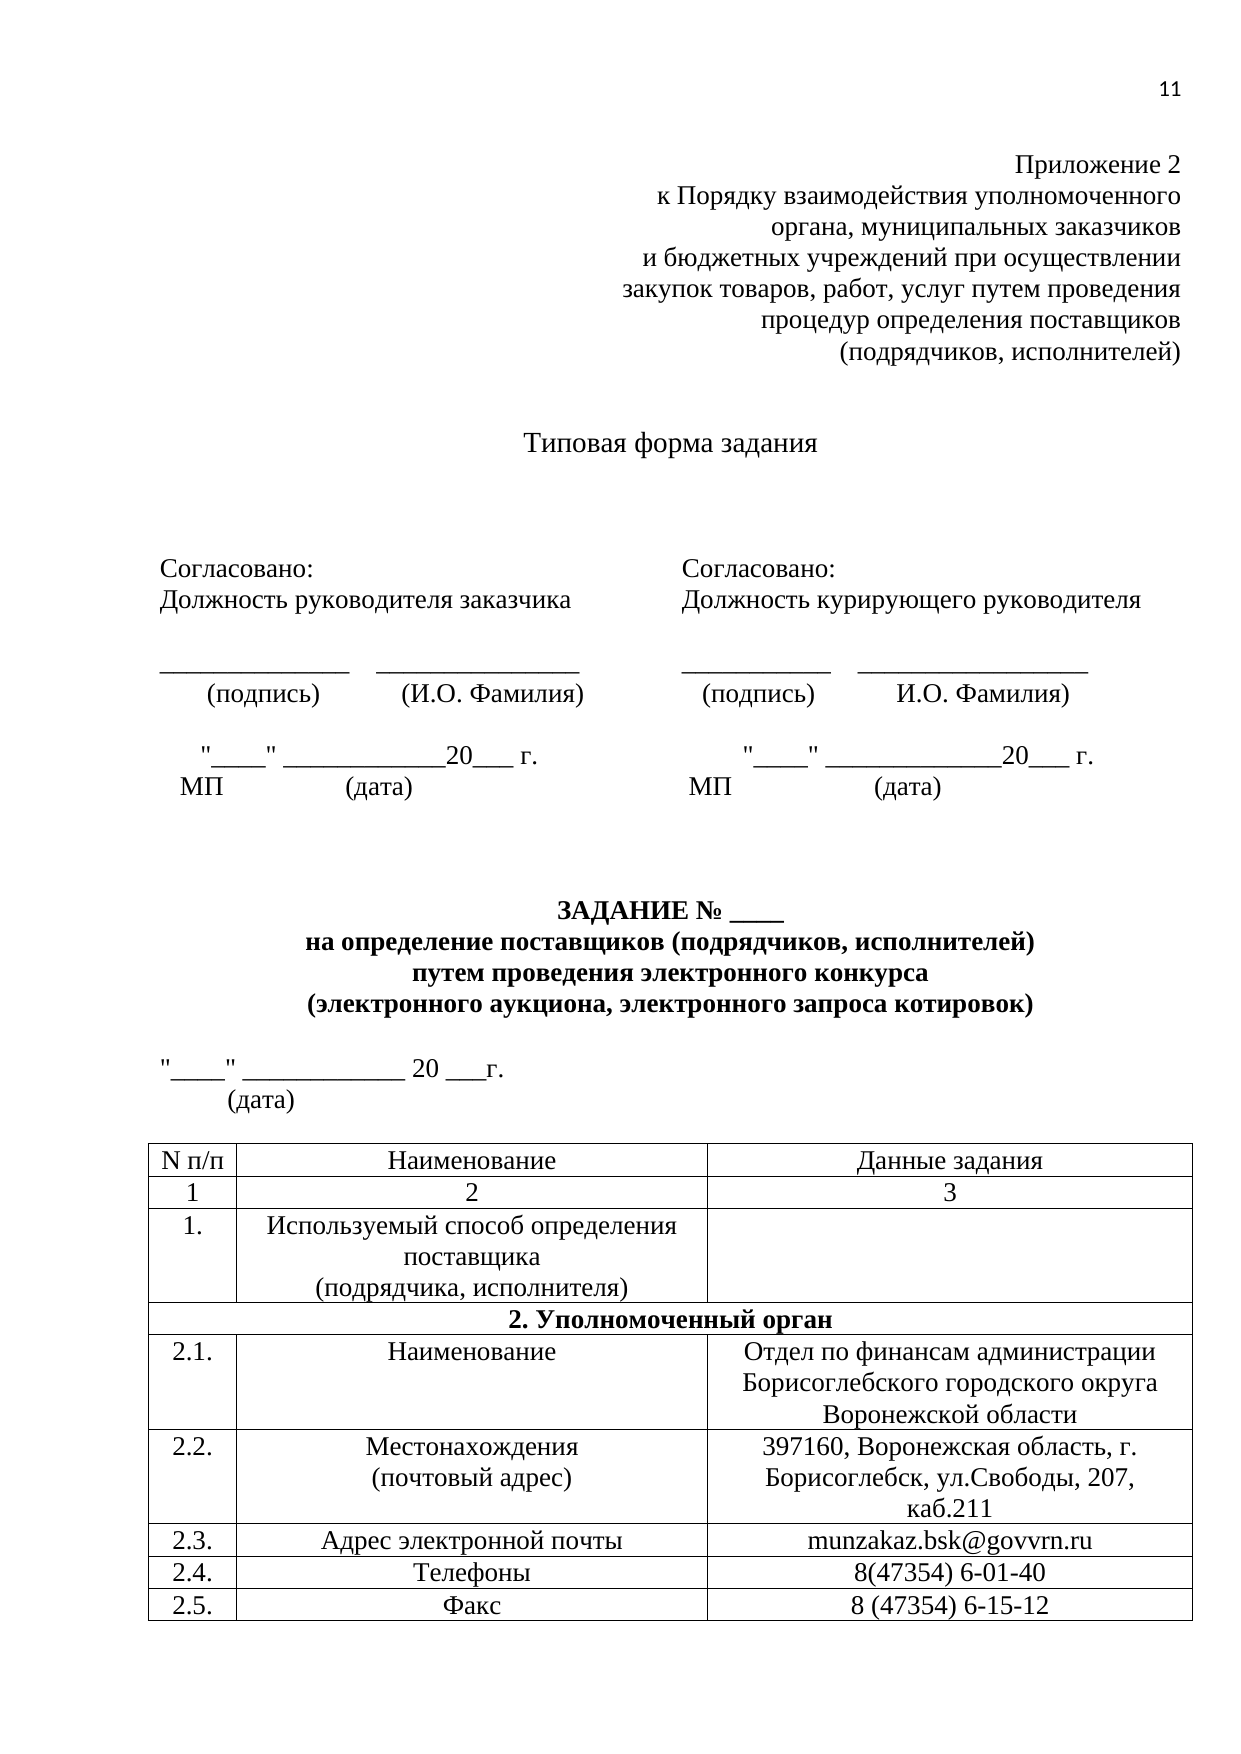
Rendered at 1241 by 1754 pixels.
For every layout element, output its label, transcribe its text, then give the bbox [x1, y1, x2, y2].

table_header Данные задания [708, 1144, 1192, 1176]
table_cell Телефоны [237, 1557, 707, 1588]
table_cell 2.1. [149, 1335, 236, 1429]
text процедур определения поставщиков [159, 303, 1181, 334]
text закупок товаров, работ, услуг путем проведения [159, 272, 1181, 303]
table_cell 2 [237, 1177, 707, 1208]
table_cell Адрес электронной почты [237, 1524, 707, 1556]
table_header Наименование [237, 1144, 707, 1176]
table_cell 1. [149, 1209, 236, 1302]
text (дата) [159, 1083, 1181, 1114]
table_cell 2.3. [149, 1524, 236, 1556]
text Типовая форма задания [159, 426, 1181, 459]
table_cell 1 [149, 1177, 236, 1208]
text (электронного аукциона, электронного запроса котировок) [159, 988, 1181, 1019]
text (подрядчиков, исполнителей) [159, 334, 1181, 366]
table_cell 397160, Воронежская область, г. Борисоглебск, ул.Свободы, 207, каб.211 [708, 1430, 1192, 1523]
table_cell [708, 1209, 1192, 1302]
text органа, муниципальных заказчиков [159, 210, 1181, 241]
table_header Согласовано: Должность руководителя заказчика ______________ _______________ (подпись) (И.О. Фамилия) "____" ____________20___ г. МП (дата) [148, 552, 670, 801]
table_cell Местонахождения (почтовый адрес) [237, 1430, 707, 1523]
table_cell Используемый способ определения поставщика (подрядчика, исполнителя) [237, 1209, 707, 1302]
text ЗАДАНИЕ № ____ [159, 894, 1181, 925]
table_cell 8(47354) 6-01-40 [708, 1557, 1192, 1588]
table_cell 2. Уполномоченный орган [149, 1303, 1192, 1334]
table_cell Отдел по финансам администрации Борисоглебского городского округа Воронежской области [708, 1335, 1192, 1429]
text к Порядку взаимодействия уполномоченного [159, 179, 1181, 210]
table_cell Наименование [237, 1335, 707, 1429]
text на определение поставщиков (подрядчиков, исполнителей) [159, 925, 1181, 956]
table_cell 2.4. [149, 1557, 236, 1588]
text Приложение 2 [159, 148, 1181, 179]
text путем проведения электронного конкурса [159, 956, 1181, 988]
text и бюджетных учреждений при осуществлении [159, 241, 1181, 272]
table_header Согласовано: Должность курирующего руководителя ___________ _________________ (подпись) И.О. Фамилия) "____" _____________20___ г. МП (дата) [670, 552, 1192, 801]
table_cell 3 [708, 1177, 1192, 1208]
table_cell Факс [237, 1589, 707, 1620]
table_cell munzakaz.bsk@govvrn.ru [708, 1524, 1192, 1556]
table_cell 8 (47354) 6-15-12 [708, 1589, 1192, 1620]
table_cell 2.2. [149, 1430, 236, 1523]
table_cell 2.5. [149, 1589, 236, 1620]
table_header N п/п [149, 1144, 236, 1176]
text "____" ____________ 20 ___г. [159, 1052, 1181, 1083]
